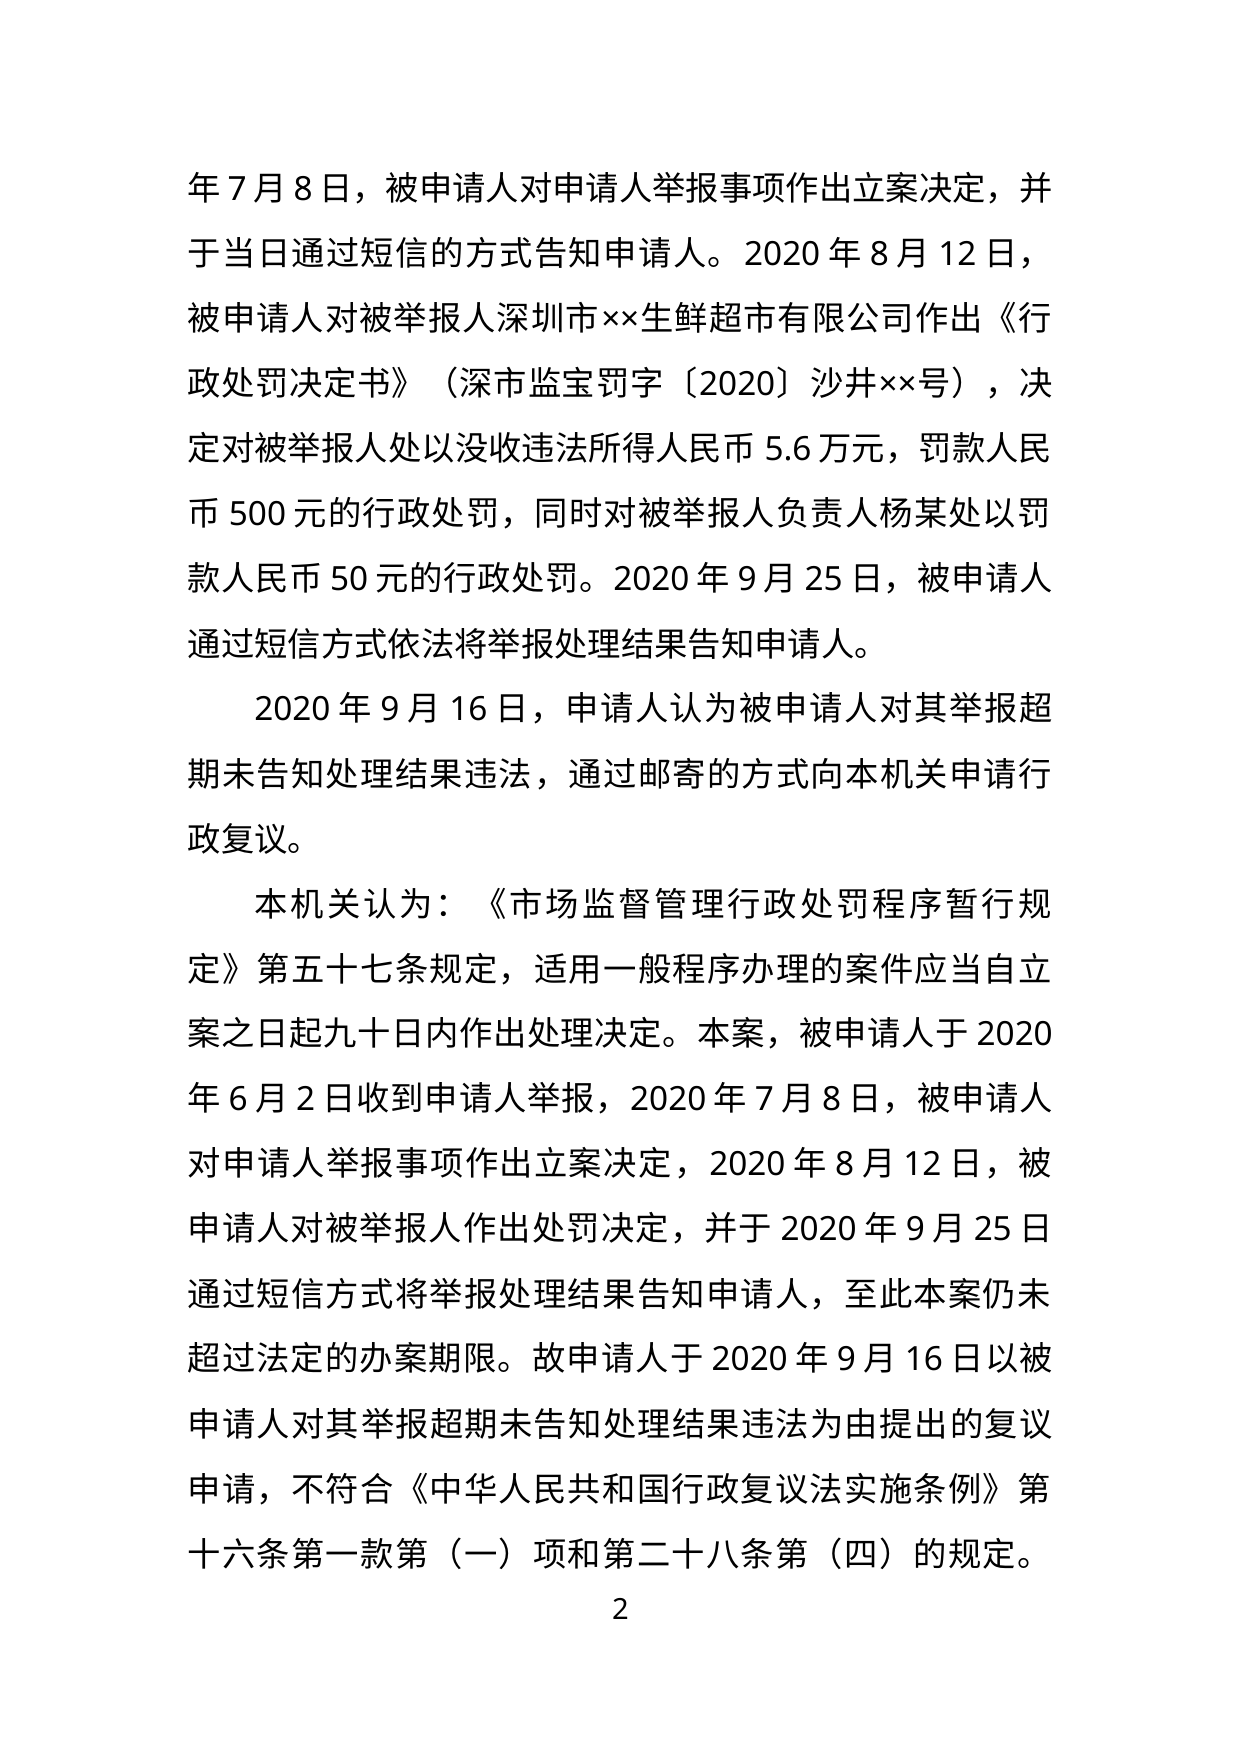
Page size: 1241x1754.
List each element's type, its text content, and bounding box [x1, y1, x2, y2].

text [187, 154, 1053, 674]
text 2020年9月16日，申请人认为被申请人对其举报超期未告知处理结果违法，通过邮寄的方式向本机关申请行政复议。 [187, 674, 1053, 869]
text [187, 869, 1053, 1584]
